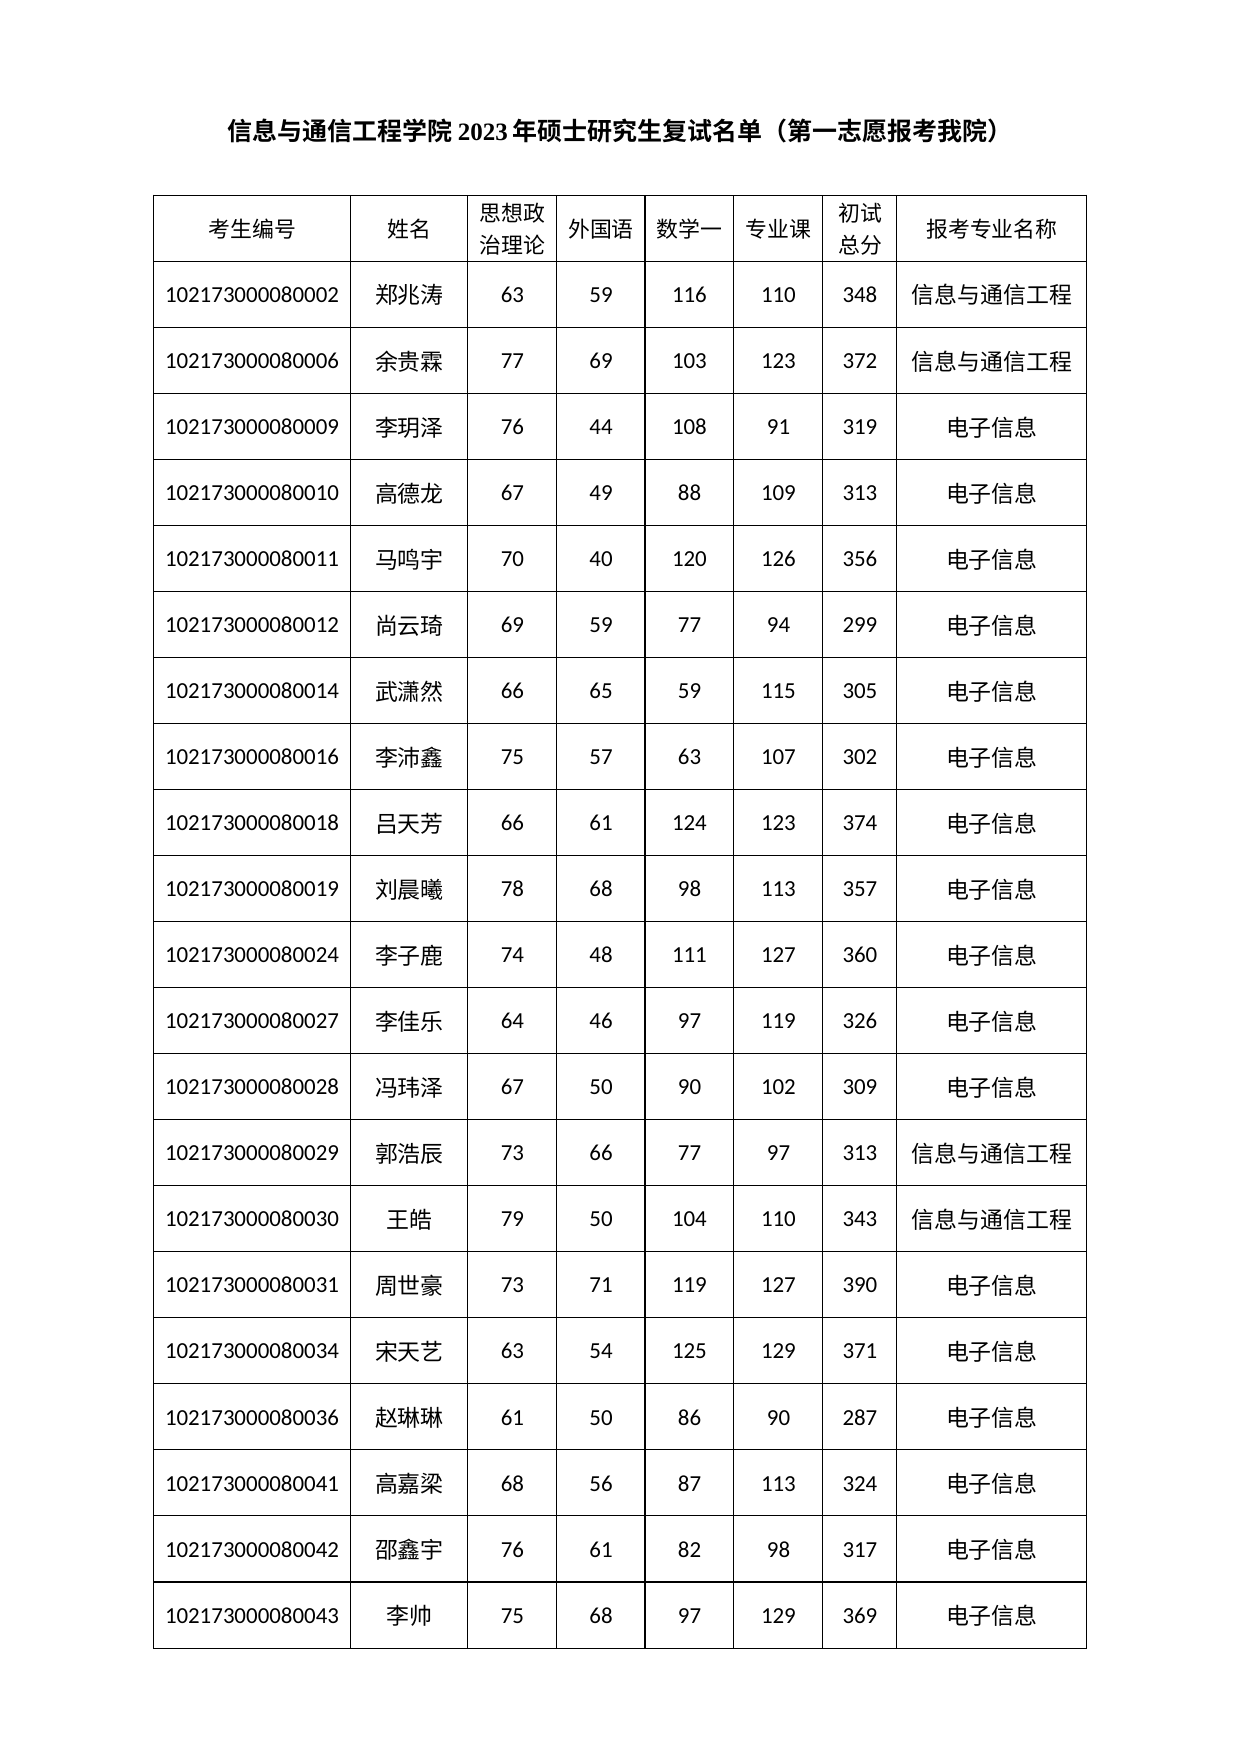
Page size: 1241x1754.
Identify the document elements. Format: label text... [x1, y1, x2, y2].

table_cell 61 [557, 1516, 644, 1581]
table_cell 电子信息 [897, 1450, 1086, 1515]
table_cell 124 [646, 790, 733, 855]
table_cell 63 [468, 262, 556, 327]
table_cell 75 [468, 724, 556, 789]
table_cell 94 [734, 592, 822, 657]
table_cell 77 [646, 1120, 733, 1185]
table_cell 李玥泽 [351, 394, 467, 459]
table_cell 102173000080027 [154, 988, 350, 1053]
table_cell 电子信息 [897, 1252, 1086, 1317]
table_cell 76 [468, 1516, 556, 1581]
table_cell 102173000080016 [154, 724, 350, 789]
table_cell 287 [823, 1384, 896, 1449]
table_cell 127 [734, 1252, 822, 1317]
table_cell 54 [557, 1318, 644, 1383]
table_cell 82 [646, 1516, 733, 1581]
table_cell 102173000080041 [154, 1450, 350, 1515]
table_cell 65 [557, 658, 644, 723]
table_header 思想政治理论 [468, 196, 556, 261]
table_cell 129 [734, 1318, 822, 1383]
table_header 外国语 [557, 196, 644, 261]
table_cell 59 [557, 592, 644, 657]
table_cell 周世豪 [351, 1252, 467, 1317]
table_cell 电子信息 [897, 1516, 1086, 1581]
table_cell 302 [823, 724, 896, 789]
table_cell 126 [734, 526, 822, 591]
table_cell 102173000080043 [154, 1583, 350, 1647]
table_cell 信息与通信工程 [897, 1120, 1086, 1185]
table_cell 59 [557, 262, 644, 327]
table_cell 357 [823, 856, 896, 921]
table_cell 50 [557, 1186, 644, 1251]
table_cell 97 [646, 1583, 733, 1647]
table_cell 马鸣宇 [351, 526, 467, 591]
table_cell 66 [468, 790, 556, 855]
table_cell 67 [468, 1054, 556, 1119]
table_cell 电子信息 [897, 658, 1086, 723]
table_cell 73 [468, 1120, 556, 1185]
table_cell 64 [468, 988, 556, 1053]
table_cell 66 [468, 658, 556, 723]
table_cell 343 [823, 1186, 896, 1251]
table_cell 123 [734, 328, 822, 393]
table_header 初试总分 [823, 196, 896, 261]
table_cell 郑兆涛 [351, 262, 467, 327]
table_cell 127 [734, 922, 822, 987]
table_cell 赵琳琳 [351, 1384, 467, 1449]
table_cell 63 [468, 1318, 556, 1383]
table_cell 98 [734, 1516, 822, 1581]
table_cell 107 [734, 724, 822, 789]
table_cell 90 [734, 1384, 822, 1449]
table_cell 电子信息 [897, 922, 1086, 987]
table_cell 武潇然 [351, 658, 467, 723]
table_cell 110 [734, 262, 822, 327]
text 信息与通信工程学院2023年硕士研究生复试名单（第一志愿报考我院） [128, 97, 1112, 162]
table_cell 123 [734, 790, 822, 855]
table_cell 刘晨曦 [351, 856, 467, 921]
table_cell 324 [823, 1450, 896, 1515]
table_cell 67 [468, 460, 556, 525]
table_cell 王皓 [351, 1186, 467, 1251]
table_cell 78 [468, 856, 556, 921]
table_cell 102173000080002 [154, 262, 350, 327]
table_cell 102173000080010 [154, 460, 350, 525]
table_cell 电子信息 [897, 526, 1086, 591]
table_cell 372 [823, 328, 896, 393]
table_cell 李佳乐 [351, 988, 467, 1053]
table_cell 79 [468, 1186, 556, 1251]
table_cell 电子信息 [897, 592, 1086, 657]
table_cell 102173000080024 [154, 922, 350, 987]
table_cell 102173000080036 [154, 1384, 350, 1449]
table_cell 103 [646, 328, 733, 393]
table_cell 360 [823, 922, 896, 987]
table_cell 44 [557, 394, 644, 459]
table_cell 48 [557, 922, 644, 987]
table_cell 宋天艺 [351, 1318, 467, 1383]
table_cell 李子鹿 [351, 922, 467, 987]
table_cell 李帅 [351, 1583, 467, 1647]
table_cell 102173000080019 [154, 856, 350, 921]
table_cell 电子信息 [897, 724, 1086, 789]
table_cell 87 [646, 1450, 733, 1515]
table_cell 90 [646, 1054, 733, 1119]
table_cell 119 [734, 988, 822, 1053]
table_cell 50 [557, 1384, 644, 1449]
table_cell 69 [468, 592, 556, 657]
table_cell 102173000080018 [154, 790, 350, 855]
table_header 考生编号 [154, 196, 350, 261]
table_header 姓名 [351, 196, 467, 261]
table_cell 113 [734, 856, 822, 921]
table_cell 电子信息 [897, 1054, 1086, 1119]
table_cell 317 [823, 1516, 896, 1581]
table_cell 313 [823, 1120, 896, 1185]
table_cell 邵鑫宇 [351, 1516, 467, 1581]
table_cell 356 [823, 526, 896, 591]
table_cell 111 [646, 922, 733, 987]
table_cell 369 [823, 1583, 896, 1647]
table_cell 102173000080006 [154, 328, 350, 393]
table_cell 390 [823, 1252, 896, 1317]
table_cell 110 [734, 1186, 822, 1251]
table_cell 电子信息 [897, 790, 1086, 855]
table_cell 吕天芳 [351, 790, 467, 855]
table_header 数学一 [646, 196, 733, 261]
table_cell 102173000080009 [154, 394, 350, 459]
table_cell 348 [823, 262, 896, 327]
table_cell 77 [646, 592, 733, 657]
table_cell 77 [468, 328, 556, 393]
table_cell 电子信息 [897, 1384, 1086, 1449]
table_cell 68 [557, 856, 644, 921]
table_cell 125 [646, 1318, 733, 1383]
table_cell 56 [557, 1450, 644, 1515]
table_cell 61 [468, 1384, 556, 1449]
table_cell 信息与通信工程 [897, 262, 1086, 327]
table_cell 86 [646, 1384, 733, 1449]
table_cell 59 [646, 658, 733, 723]
table_cell 98 [646, 856, 733, 921]
table_cell 高德龙 [351, 460, 467, 525]
table_cell 73 [468, 1252, 556, 1317]
table_cell 68 [557, 1583, 644, 1647]
table_cell 102173000080034 [154, 1318, 350, 1383]
table_header 报考专业名称 [897, 196, 1086, 261]
table_cell 75 [468, 1583, 556, 1647]
table_cell 313 [823, 460, 896, 525]
table_cell 326 [823, 988, 896, 1053]
table_cell 电子信息 [897, 988, 1086, 1053]
table_cell 尚云琦 [351, 592, 467, 657]
table_cell 102173000080028 [154, 1054, 350, 1119]
table_cell 120 [646, 526, 733, 591]
table_cell 91 [734, 394, 822, 459]
table_cell 50 [557, 1054, 644, 1119]
table_cell 冯玮泽 [351, 1054, 467, 1119]
table_cell 电子信息 [897, 1318, 1086, 1383]
table_cell 102173000080030 [154, 1186, 350, 1251]
table_cell 109 [734, 460, 822, 525]
table_cell 余贵霖 [351, 328, 467, 393]
table_cell 电子信息 [897, 394, 1086, 459]
table_cell 305 [823, 658, 896, 723]
table_cell 108 [646, 394, 733, 459]
table_cell 信息与通信工程 [897, 1186, 1086, 1251]
table_cell 102173000080031 [154, 1252, 350, 1317]
table_header 专业课 [734, 196, 822, 261]
table_cell 63 [646, 724, 733, 789]
table_cell 76 [468, 394, 556, 459]
table_cell 49 [557, 460, 644, 525]
table_cell 电子信息 [897, 856, 1086, 921]
table_cell 104 [646, 1186, 733, 1251]
table_cell 68 [468, 1450, 556, 1515]
table_cell 46 [557, 988, 644, 1053]
table_cell 61 [557, 790, 644, 855]
table_cell 信息与通信工程 [897, 328, 1086, 393]
table_cell 71 [557, 1252, 644, 1317]
table_cell 88 [646, 460, 733, 525]
table_cell 70 [468, 526, 556, 591]
table_cell 66 [557, 1120, 644, 1185]
table_cell 371 [823, 1318, 896, 1383]
table_cell 319 [823, 394, 896, 459]
table_cell 高嘉梁 [351, 1450, 467, 1515]
table_cell 129 [734, 1583, 822, 1647]
table_cell 102173000080012 [154, 592, 350, 657]
table_cell 119 [646, 1252, 733, 1317]
table_cell 115 [734, 658, 822, 723]
table_cell 97 [734, 1120, 822, 1185]
table_cell 102173000080014 [154, 658, 350, 723]
table_cell 74 [468, 922, 556, 987]
table_cell 郭浩辰 [351, 1120, 467, 1185]
table_cell 57 [557, 724, 644, 789]
table_cell 69 [557, 328, 644, 393]
table_cell 电子信息 [897, 460, 1086, 525]
table_cell 116 [646, 262, 733, 327]
table_cell 113 [734, 1450, 822, 1515]
table_cell 电子信息 [897, 1583, 1086, 1647]
table_cell 102173000080029 [154, 1120, 350, 1185]
table_cell 102173000080011 [154, 526, 350, 591]
table_cell 309 [823, 1054, 896, 1119]
table_cell 374 [823, 790, 896, 855]
table_cell 40 [557, 526, 644, 591]
table_cell 97 [646, 988, 733, 1053]
table_cell 299 [823, 592, 896, 657]
table_cell 李沛鑫 [351, 724, 467, 789]
table_cell 102 [734, 1054, 822, 1119]
table_cell 102173000080042 [154, 1516, 350, 1581]
